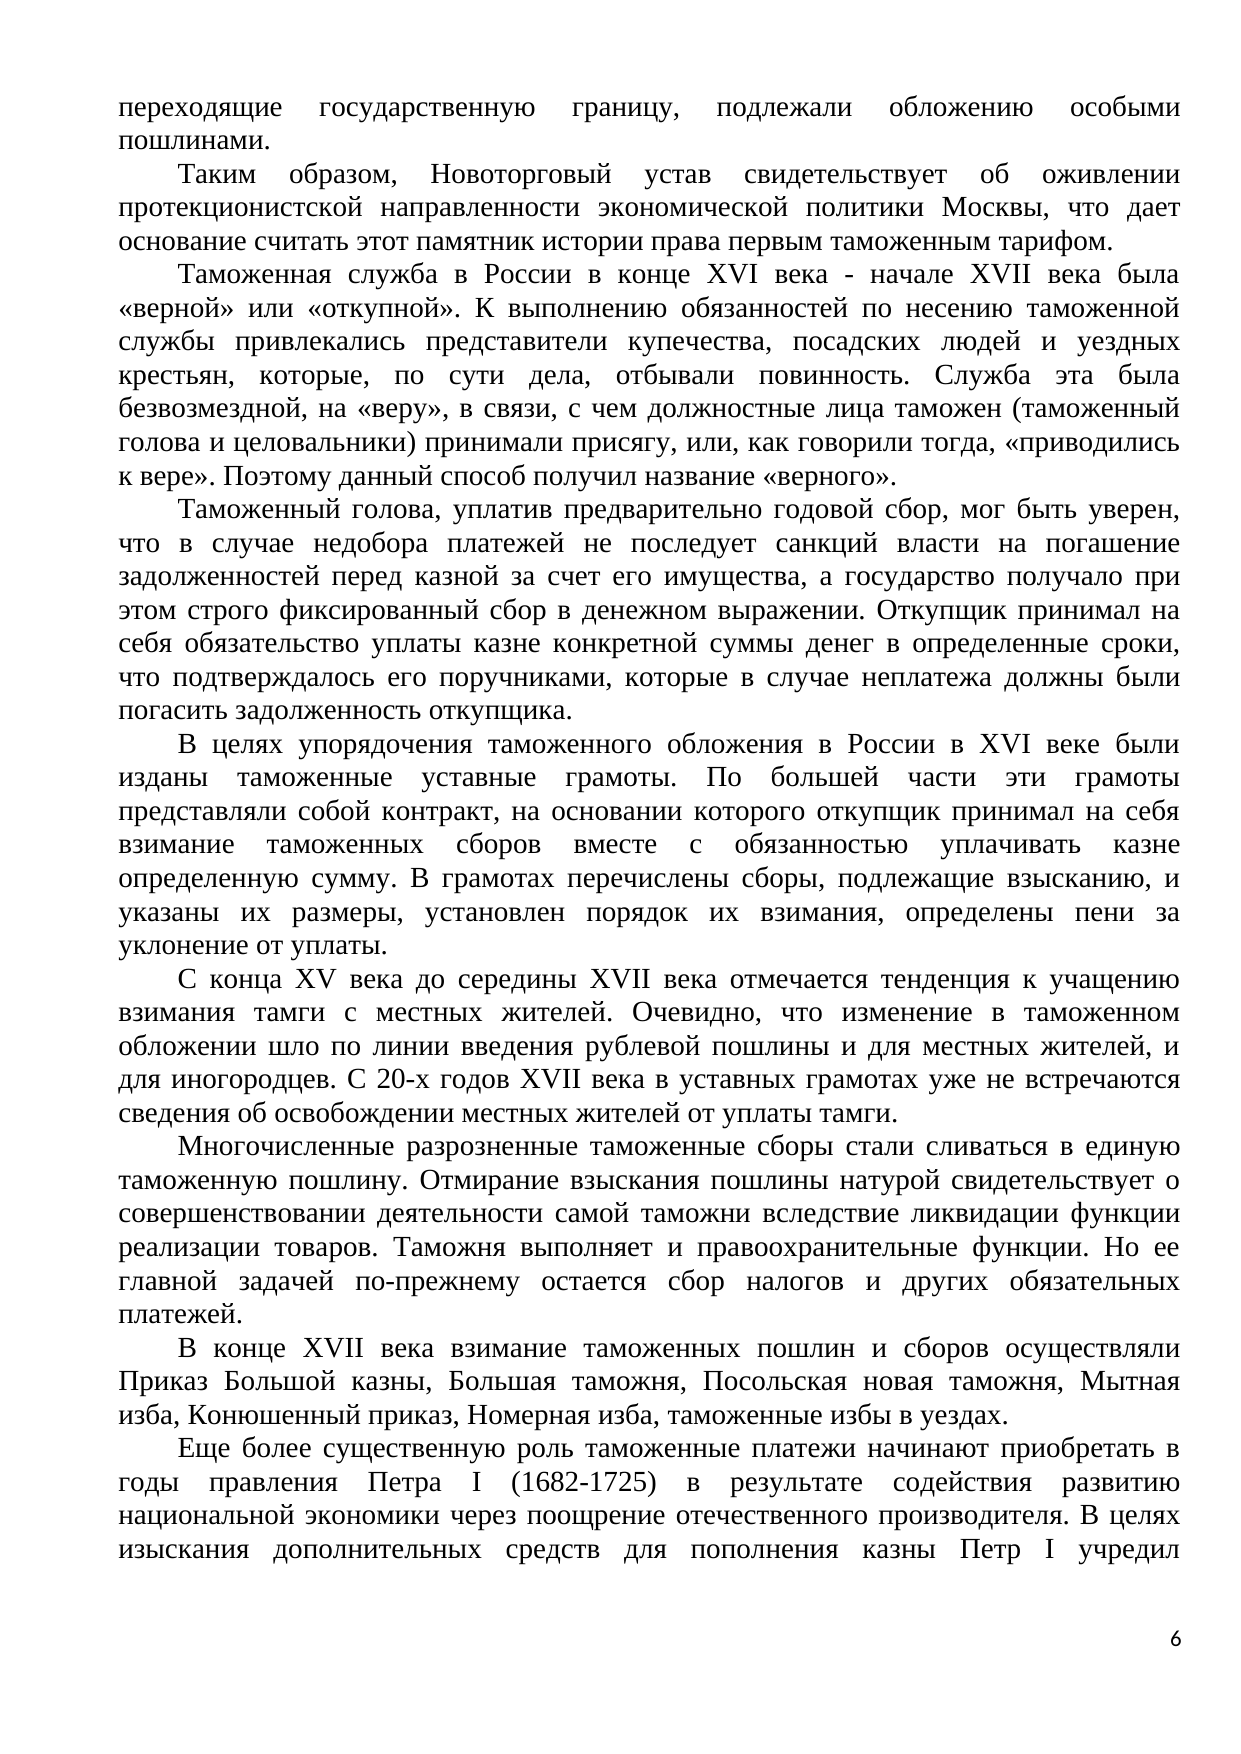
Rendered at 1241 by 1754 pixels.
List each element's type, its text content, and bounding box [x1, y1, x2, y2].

text Многочисленные разрозненные таможенные сборы стали сливаться в единую таможенную пошлину. Отмирание взыскания пошлины натурой свидетельствует о совершенствовании деятельности самой таможни вследствие ликвидации функции реализации товаров. Таможня выполняет и правоохранительные функции. Но ее главной задачей по-прежнему остается сбор налогов и других обязательных платежей. [118, 1128, 1181, 1330]
text В целях упорядочения таможенного обложения в России в XVI веке были изданы таможенные уставные грамоты. По большей части эти грамоты представляли собой контракт, на основании которого откупщик принимал на себя взимание таможенных сборов вместе с обязанностью уплачивать казне определенную сумму. В грамотах перечислены сборы, подлежащие взысканию, и указаны их размеры, установлен порядок их взимания, определены пени за уклонение от уплаты. [118, 726, 1181, 961]
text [118, 89, 1181, 156]
text Таможенный голова, уплатив предварительно годовой сбор, мог быть уверен, что в случае недобора платежей не последует санкций власти на погашение задолженностей перед казной за счет его имущества, а государство получало при этом строго фиксированный сбор в денежном выражении. Откупщик принимал на себя обязательство уплаты казне конкретной суммы денег в определенные сроки, что подтверждалось его поручниками, которые в случае неплатежа должны были погасить задолженность откупщика. [118, 491, 1181, 726]
text С конца XV века до середины XVII века отмечается тенденция к учащению взимания тамги с местных жителей. Очевидно, что изменение в таможенном обложении шло по линии введения рублевой пошлины и для местных жителей, и для иногородцев. С 20-х годов XVII века в уставных грамотах уже не встречаются сведения об освобождении местных жителей от уплаты тамги. [118, 961, 1181, 1128]
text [118, 1430, 1181, 1564]
text Таким образом, Новоторговый устав свидетельствует об оживлении протекционистской направленности экономической политики Москвы, что дает основание считать этот памятник истории права первым таможенным тарифом. [118, 156, 1181, 256]
text Таможенная служба в России в конце XVI века - начале XVII века была «верной» или «откупной». К выполнению обязанностей по несению таможенной службы привлекались представители купечества, посадских людей и уездных крестьян, которые, по сути дела, отбывали повинность. Служба эта была безвозмездной, на «веру», в связи, с чем должностные лица таможен (таможенный голова и целовальники) принимали присягу, или, как говорили тогда, «приводились к вере». Поэтому данный способ получил название «верного». [118, 256, 1181, 491]
text В конце XVII века взимание таможенных пошлин и сборов осуществляли Приказ Большой казны, Большая таможня, Посольская новая таможня, Мытная изба, Конюшенный приказ, Номерная изба, таможенные избы в уездах. [118, 1330, 1181, 1430]
